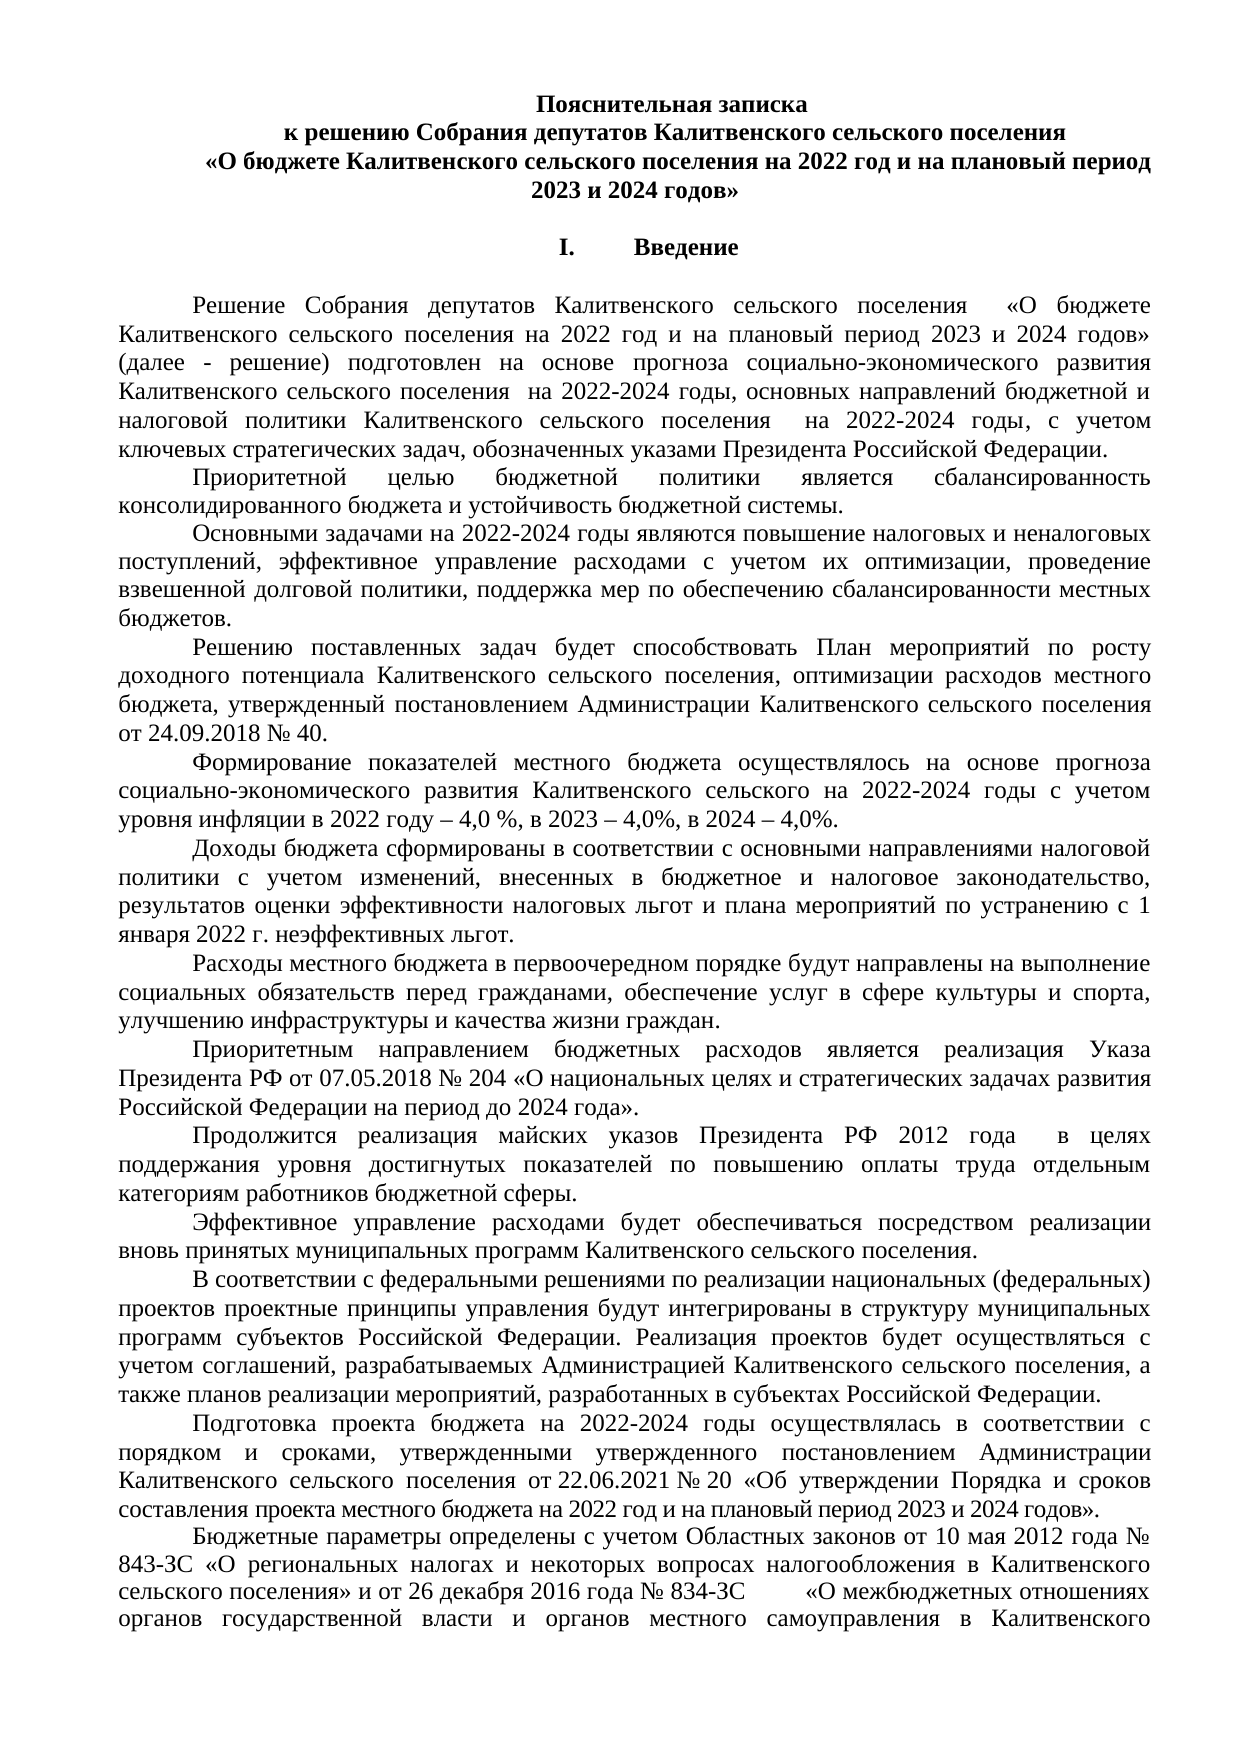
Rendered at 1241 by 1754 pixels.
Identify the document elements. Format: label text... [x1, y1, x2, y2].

text Доходы бюджета сформированы в соответствии с основными направлениями налоговой политики с учетом изменений, внесенных в бюджетное и налоговое законодательство, результатов оценки эффективности налоговых льгот и плана мероприятий по устранению с 1 января 2022 г. неэффективных льгот. [118, 833, 1152, 948]
text В соответствии с федеральными решениями по реализации национальных (федеральных) проектов проектные принципы управления будут интегрированы в структуру муниципальных программ субъектов Российской Федерации. Реализация проектов будет осуществляться с учетом соглашений, разрабатываемых Администрацией Калитвенского сельского поселения, а также планов реализации мероприятий, разработанных в субъектах Российской Федерации. [118, 1264, 1152, 1408]
text Формирование показателей местного бюджета осуществлялось на основе прогноза социально-экономического развития Калитвенского сельского на 2022-2024 годы с учетом уровня инфляции в 2022 году – 4,0 %, в 2023 – 4,0%, в 2024 – 4,0%. [118, 747, 1152, 833]
text Приоритетным направлением бюджетных расходов является реализация Указа Президента РФ от 07.05.2018 № 204 «О национальных целях и стратегических задачах развития Российской Федерации на период до 2024 года». [118, 1034, 1152, 1120]
text Эффективное управление расходами будет обеспечиваться посредством реализации вновь принятых муниципальных программ Калитвенского сельского поселения. [118, 1207, 1152, 1264]
text Решению поставленных задач будет способствовать План мероприятий по росту доходного потенциала Калитвенского сельского поселения, оптимизации расходов местного бюджета, утвержденный постановлением Администрации Калитвенского сельского поселения от 24.09.2018 № 40. [118, 632, 1152, 747]
text Пояснительная записка [118, 89, 1152, 117]
list Введение [559, 232, 1152, 261]
text Подготовка проекта бюджета на 2022-2024 годы осуществлялась в соответствии с порядком и сроками, утвержденными утвержденного постановлением Администрации Калитвенского сельского поселения от 22.06.2021 № 20 «Об утверждении Порядка и сроков составления проекта местного бюджета на 2022 год и на плановый период 2023 и 2024 годов». [118, 1408, 1152, 1523]
text Решение Собрания депутатов Калитвенского сельского поселения «О бюджете Калитвенского сельского поселения на 2022 год и на плановый период 2023 и 2024 годов» (далее - решение) подготовлен на основе прогноза социально-экономического развития Калитвенского сельского поселения на 2022-2024 годы, основных направлений бюджетной и налоговой политики Калитвенского сельского поселения на 2022-2024 годы, с учетом ключевых стратегических задач, обозначенных указами Президента Российской Федерации. [118, 290, 1152, 462]
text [118, 1523, 1152, 1632]
text к решению Собрания депутатов Калитвенского сельского поселения [118, 117, 1152, 146]
text Приоритетной целью бюджетной политики является сбалансированность консолидированного бюджета и устойчивость бюджетной системы. [118, 462, 1152, 519]
text Расходы местного бюджета в первоочередном порядке будут направлены на выполнение социальных обязательств перед гражданами, обеспечение услуг в сфере культуры и спорта, улучшению инфраструктуры и качества жизни граждан. [118, 948, 1152, 1034]
text Основными задачами на 2022-2024 годы являются повышение налоговых и неналоговых поступлений, эффективное управление расходами с учетом их оптимизации, проведение взвешенной долговой политики, поддержка мер по обеспечению сбалансированности местных бюджетов. [118, 519, 1152, 632]
text «О бюджете Калитвенского сельского поселения на 2022 год и на плановый период 2023 и 2024 годов» [118, 146, 1152, 204]
text Продолжится реализация майских указов Президента РФ 2012 года в целях поддержания уровня достигнутых показателей по повышению оплаты труда отдельным категориям работников бюджетной сферы. [118, 1120, 1152, 1207]
